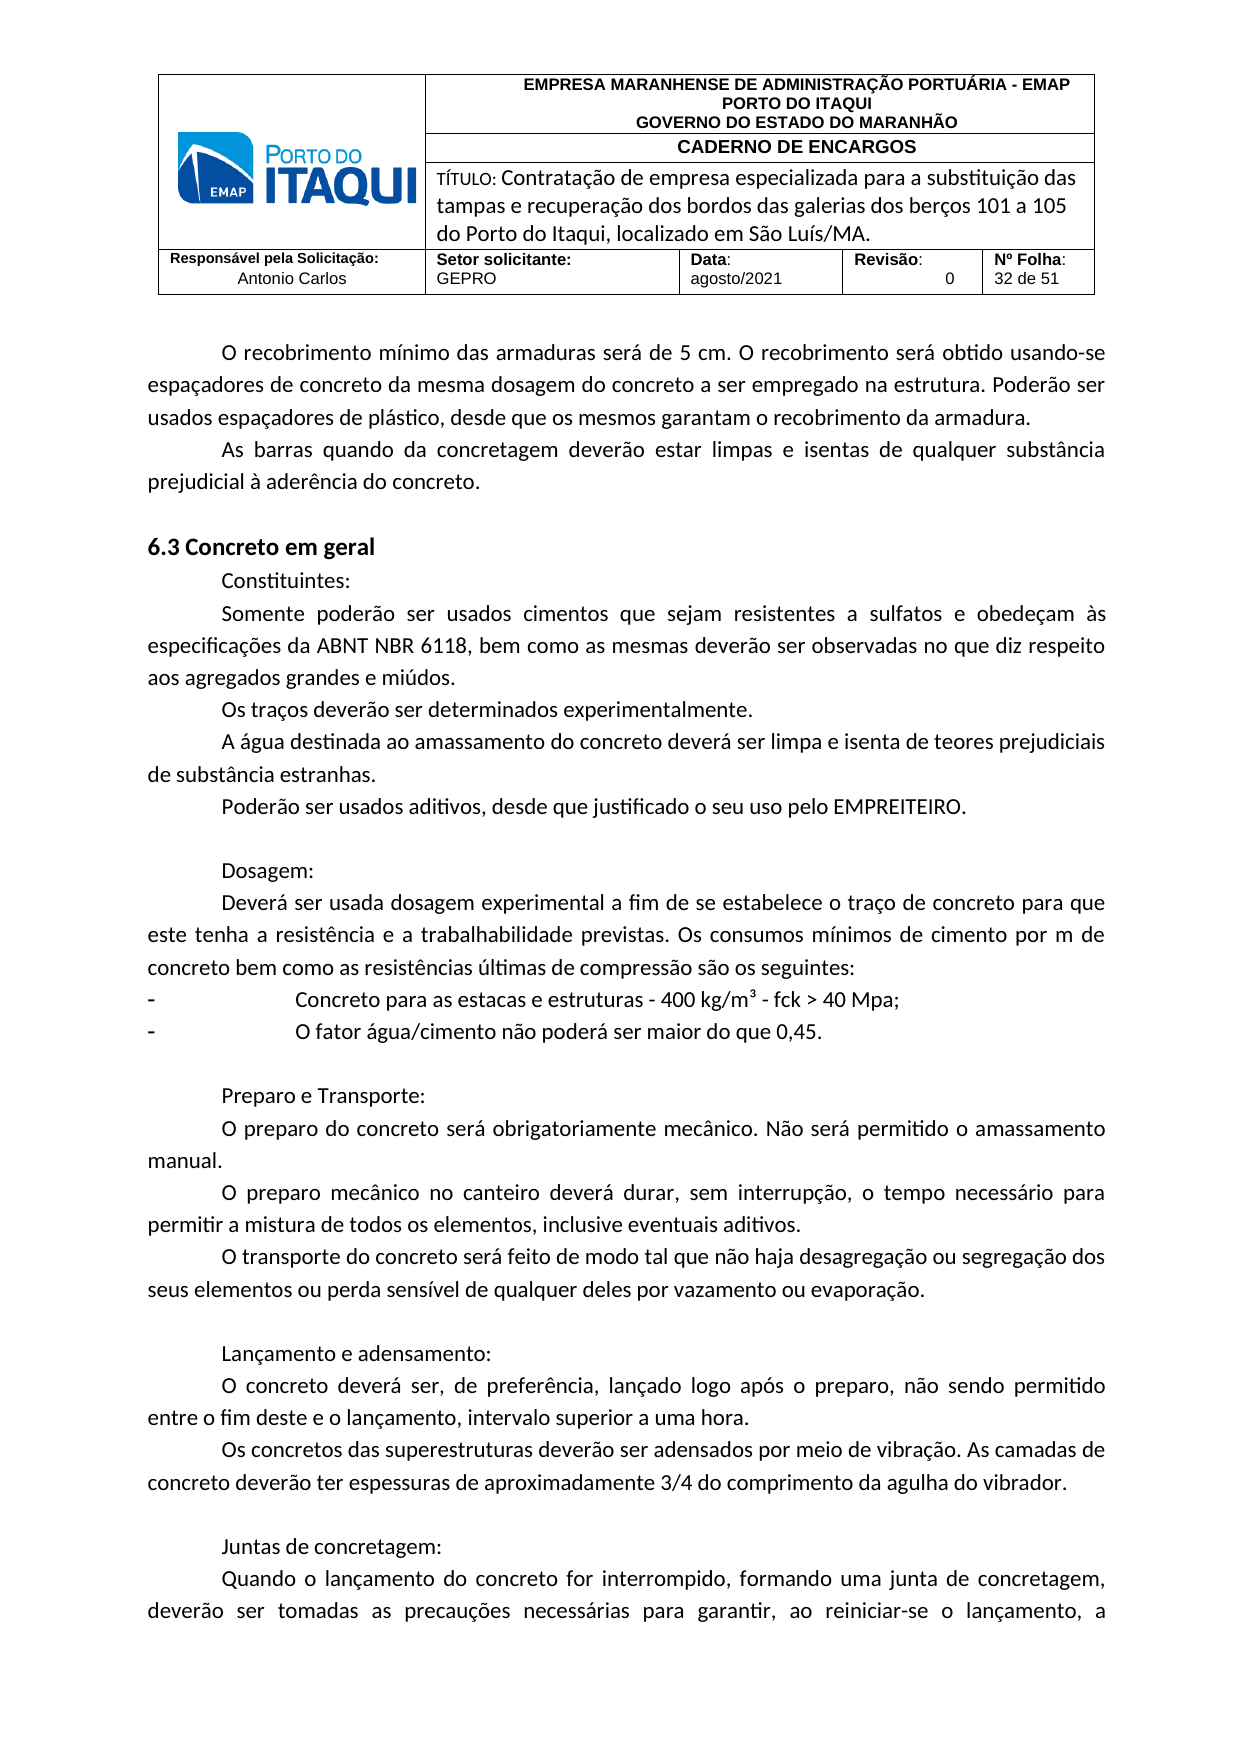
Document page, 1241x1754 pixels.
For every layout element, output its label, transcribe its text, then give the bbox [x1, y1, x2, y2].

text Dosagem: [147, 856, 1107, 884]
text Constituintes: [147, 567, 1107, 594]
text Concreto para as estacas e estruturas - 400 kg/m³ - fck > 40 Mpa; [147, 985, 1107, 1013]
text Poderão ser usados aditivos, desde que justificado o seu uso pelo EMPREITEIRO. [147, 792, 1107, 820]
text O preparo do concreto será obrigatoriamente mecânico. Não será permitido o amassamento manual. [147, 1114, 1107, 1174]
text Lançamento e adensamento: [147, 1339, 1107, 1367]
text O recobrimento mínimo das armaduras será de 5 cm. O recobrimento será obtido usando-se espaçadores de concreto da mesma dosagem do concreto a ser empregado na estrutura. Poderão ser usados espaçadores de plástico, desde que os mesmos garantam o recobrimento da armadura. [147, 338, 1107, 431]
text O fator água/cimento não poderá ser maior do que 0,45. [147, 1017, 1107, 1045]
text O transporte do concreto será feito de modo tal que não haja desagregação ou segregação dos seus elementos ou perda sensível de qualquer deles por vazamento ou evaporação. [147, 1242, 1107, 1303]
text As barras quando da concretagem deverão estar limpas e isentas de qualquer substância prejudicial à aderência do concreto. [147, 435, 1107, 495]
text O preparo mecânico no canteiro deverá durar, sem interrupção, o tempo necessário para permitir a mistura de todos os elementos, inclusive eventuais aditivos. [147, 1178, 1107, 1238]
text Juntas de concretagem: [147, 1532, 1107, 1560]
text Os traços deverão ser determinados experimentalmente. [147, 695, 1107, 723]
picture [170, 122, 423, 211]
text A água destinada ao amassamento do concreto deverá ser limpa e isenta de teores prejudiciais de substância estranhas. [147, 727, 1107, 788]
text Deverá ser usada dosagem experimental a fim de se estabelece o traço de concreto para que este tenha a resistência e a trabalhabilidade previstas. Os consumos mínimos de cimento por m de concreto bem como as resistências últimas de compressão são os seguintes: [147, 888, 1107, 981]
text O concreto deverá ser, de preferência, lançado logo após o preparo, não sendo permitido entre o fim deste e o lançamento, intervalo superior a uma hora. [147, 1371, 1107, 1431]
text Preparo e Transporte: [147, 1082, 1107, 1109]
text Os concretos das superestruturas deverão ser adensados por meio de vibração. As camadas de concreto deverão ter espessuras de aproximadamente 3/4 do comprimento da agulha do vibrador. [147, 1436, 1107, 1496]
text Somente poderão ser usados cimentos que sejam resistentes a sulfatos e obedeçam às especificações da ABNT NBR 6118, bem como as mesmas deverão ser observadas no que diz respeito aos agregados grandes e miúdos. [147, 599, 1107, 691]
subtitle 6.3 Concreto em geral [147, 532, 1107, 562]
